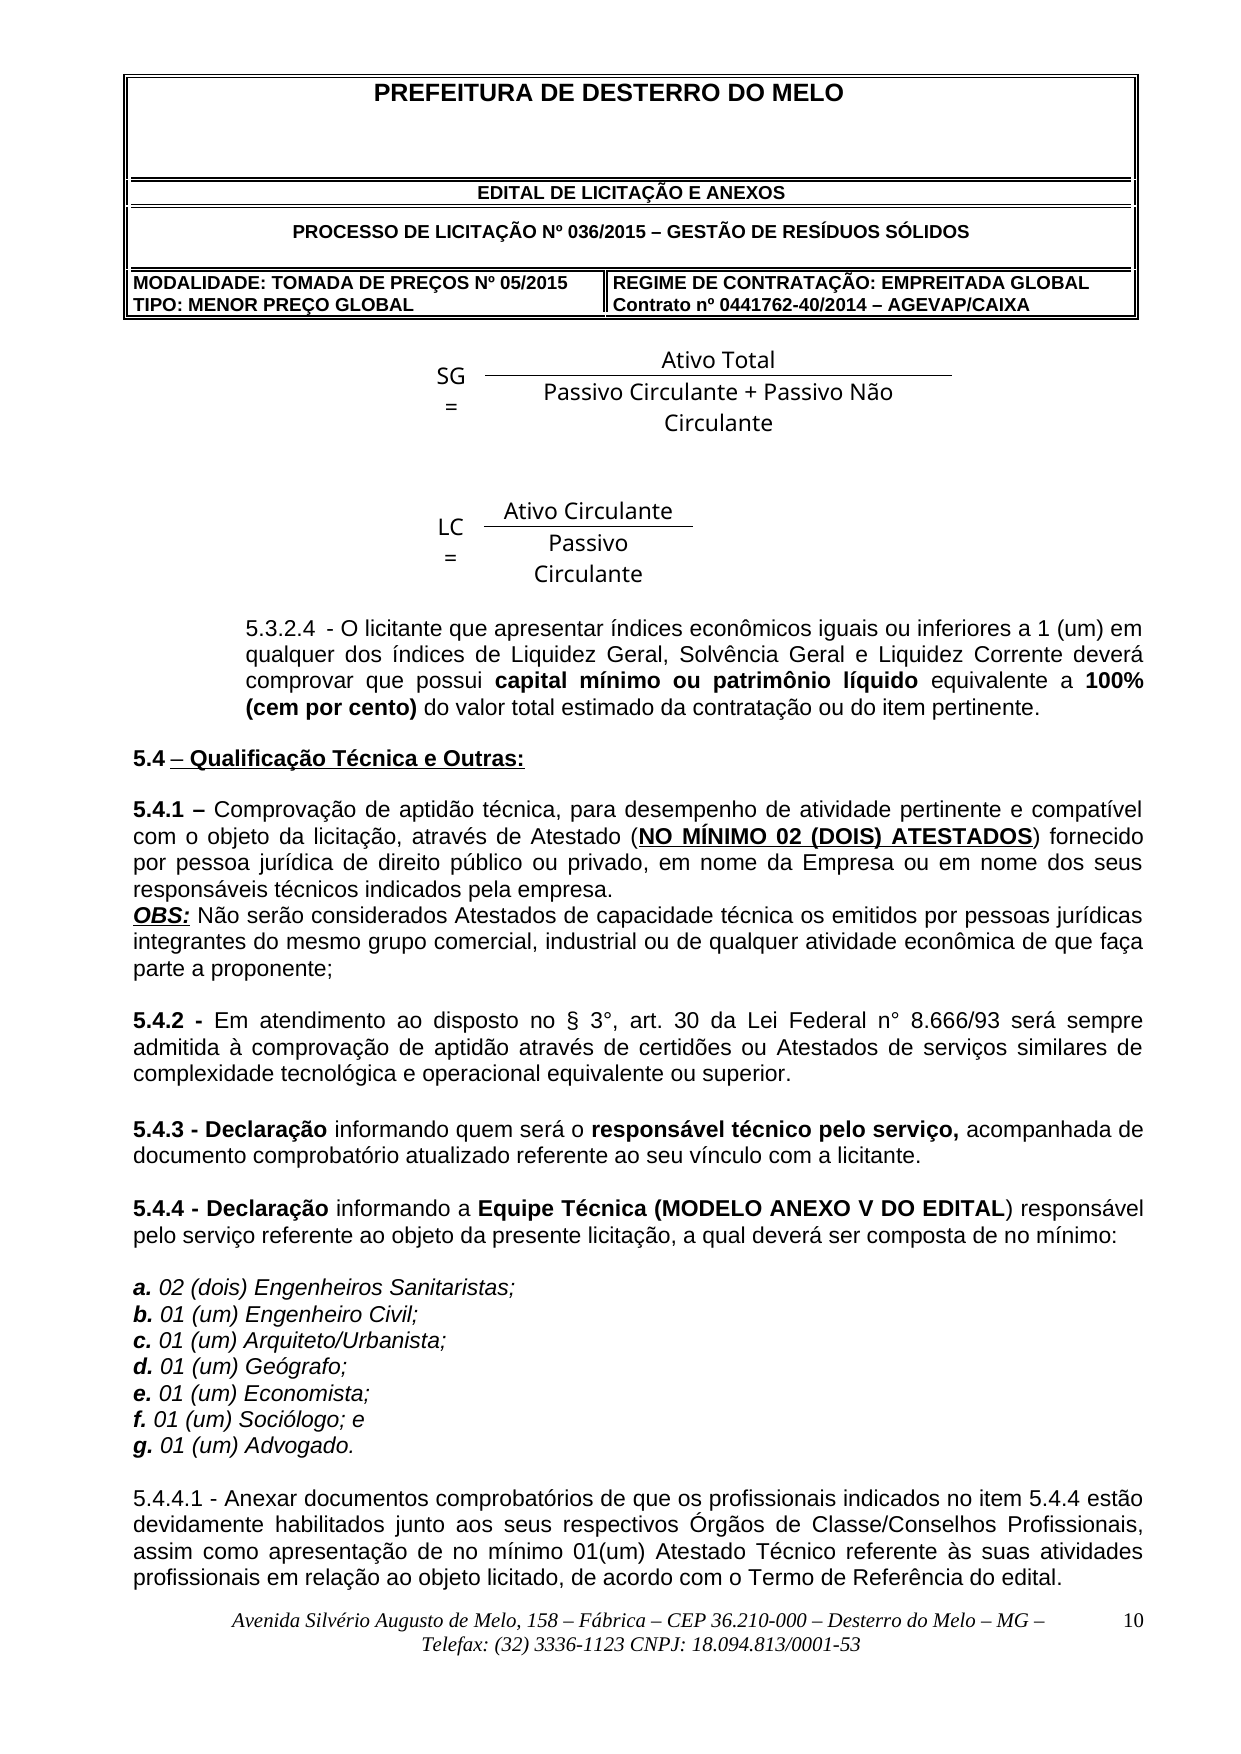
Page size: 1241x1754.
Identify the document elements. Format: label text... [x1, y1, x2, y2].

text b. 01 (um) Engenheiro Civil; [133, 1301, 1144, 1327]
text d. 01 (um) Geógrafo; [133, 1353, 1144, 1380]
list – Qualificação Técnica e Outras: [133, 745, 1164, 771]
text OBS: Não serão considerados Atestados de capacidade técnica os emitidos por pessoas jurídicas integrantes do mesmo grupo comercial, industrial ou de qualquer atividade econômica de que faça parte a proponente; [133, 902, 1144, 981]
text 5.4.2 - Em atendimento ao disposto no § 3°, art. 30 da Lei Federal n° 8.666/93 será sempre admitida à comprovação de aptidão através de certidões ou Atestados de serviços similares de complexidade tecnológica e operacional equivalente ou superior. [133, 1007, 1144, 1086]
text 5.4.1 – Comprovação de aptidão técnica, para desempenho de atividade pertinente e compatível com o objeto da licitação, através de Atestado (NO MÍNIMO 02 (DOIS) ATESTADOS) fornecido por pessoa jurídica de direito público ou privado, em nome da Empresa ou em nome dos seus responsáveis técnicos indicados pela empresa. [133, 796, 1144, 902]
table_header Ativo Circulante [484, 495, 693, 526]
text g. 01 (um) Advogado. [133, 1432, 1144, 1459]
table_cell Passivo Circulante [484, 527, 693, 590]
text e. 01 (um) Economista; [133, 1380, 1144, 1406]
text a. 02 (dois) Engenheiros Sanitaristas; [133, 1274, 1144, 1301]
text f. 01 (um) Sociólogo; e [133, 1406, 1144, 1432]
table_header SG = [417, 344, 485, 439]
table_header LC = [417, 495, 484, 590]
table_header Ativo Total [485, 344, 952, 375]
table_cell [485, 376, 952, 439]
text 5.4.4.1 - Anexar documentos comprobatórios de que os profissionais indicados no item 5.4.4 estão devidamente habilitados junto aos seus respectivos Órgãos de Classe/Conselhos Profissionais, assim como apresentação de no mínimo 01(um) Atestado Técnico referente às suas atividades profissionais em relação ao objeto licitado, de acordo com o Termo de Referência do edital. [133, 1485, 1144, 1591]
text 5.4.3 - Declaração informando quem será o responsável técnico pelo serviço, acompanhada de documento comprobatório atualizado referente ao seu vínculo com a licitante. [133, 1116, 1144, 1169]
list - O licitante que apresentar índices econômicos iguais ou inferiores a 1 (um) em qualquer dos índices de Liquidez Geral, Solvência Geral e Liquidez Corrente deverá comprovar que possui capital mínimo ou patrimônio líquido equivalente a 100% (cem por cento) do valor total estimado da contratação ou do item pertinente. [245, 615, 1144, 720]
text c. 01 (um) Arquiteto/Urbanista; [133, 1327, 1144, 1353]
text 5.4.4 - Declaração informando a Equipe Técnica (MODELO ANEXO V DO EDITAL) responsável pelo serviço referente ao objeto da presente licitação, a qual deverá ser composta de no mínimo: [133, 1195, 1144, 1248]
